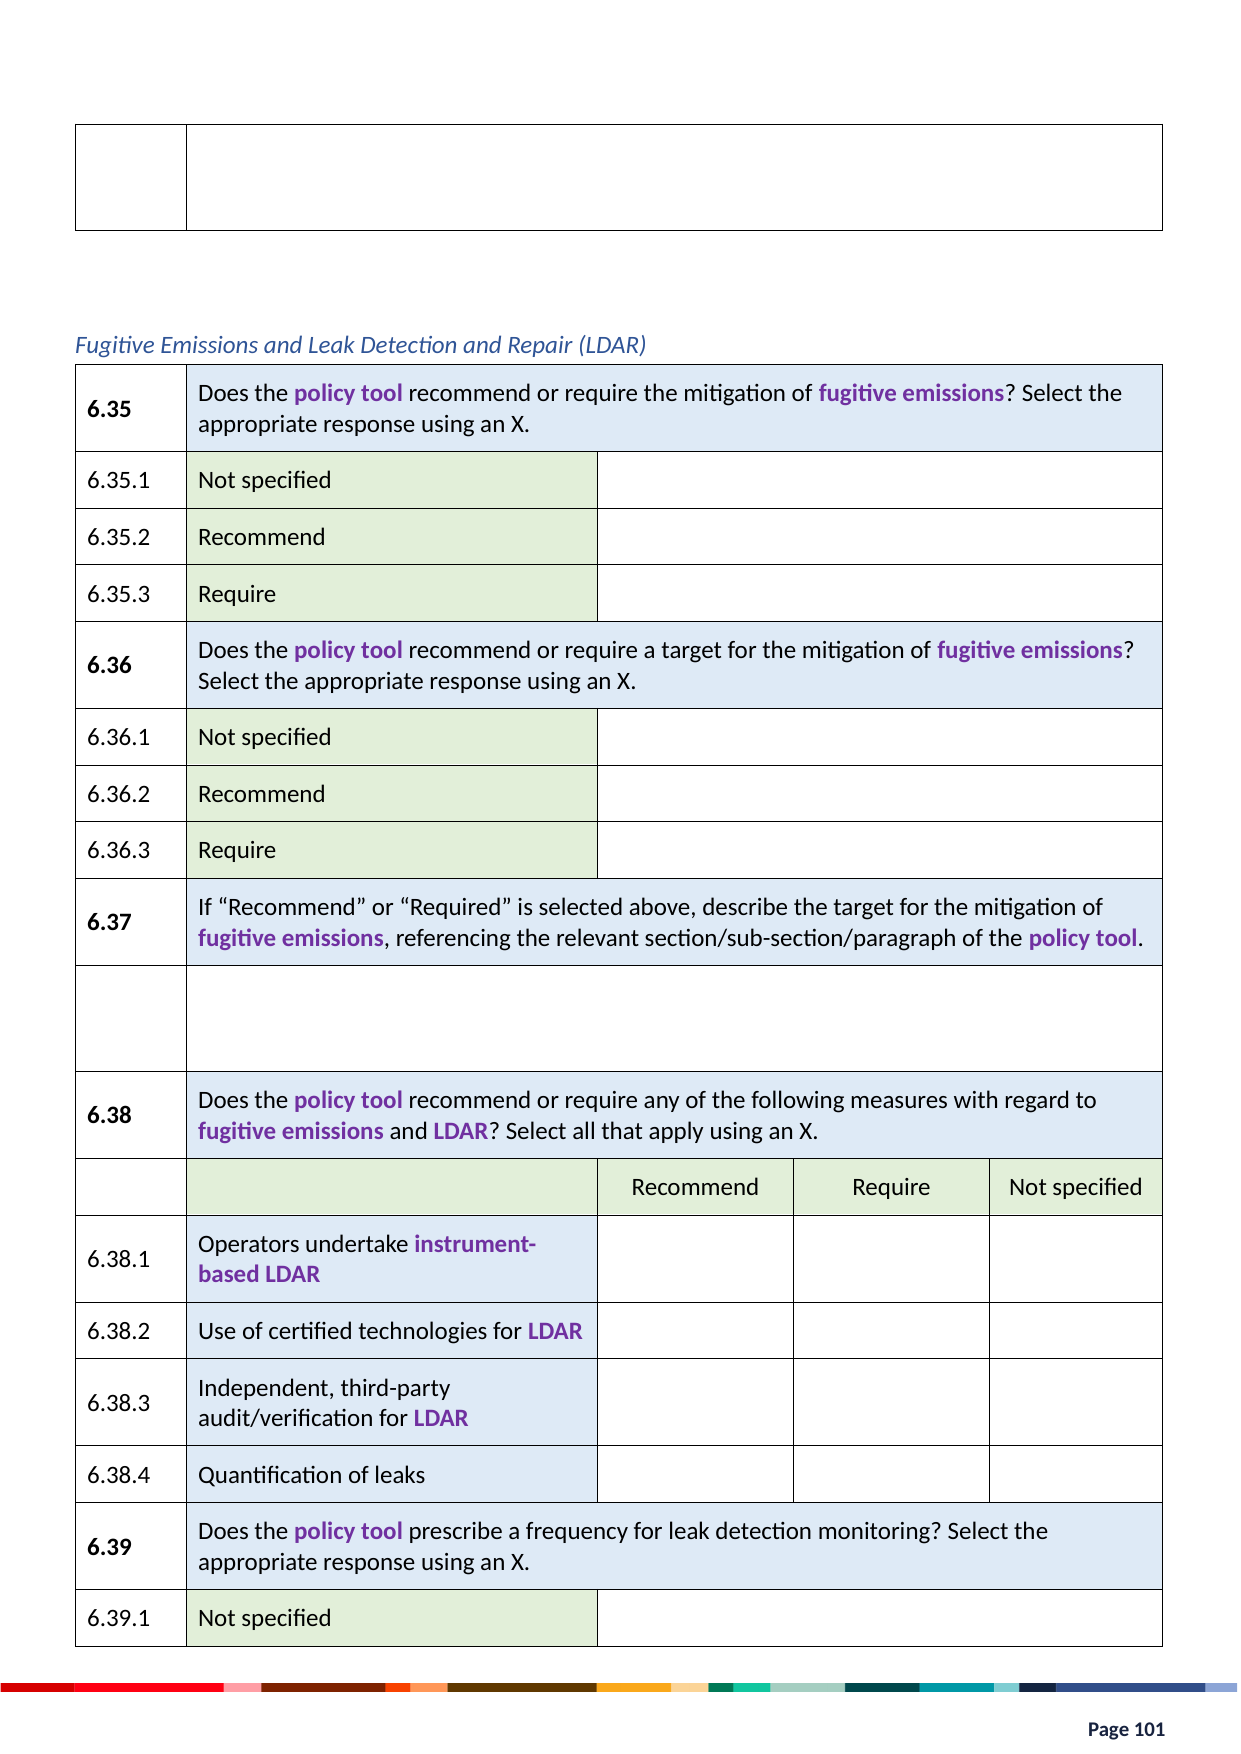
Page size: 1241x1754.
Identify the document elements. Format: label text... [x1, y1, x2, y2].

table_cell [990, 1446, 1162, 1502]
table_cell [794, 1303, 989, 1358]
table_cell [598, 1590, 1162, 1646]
picture [0, 1683, 1236, 1692]
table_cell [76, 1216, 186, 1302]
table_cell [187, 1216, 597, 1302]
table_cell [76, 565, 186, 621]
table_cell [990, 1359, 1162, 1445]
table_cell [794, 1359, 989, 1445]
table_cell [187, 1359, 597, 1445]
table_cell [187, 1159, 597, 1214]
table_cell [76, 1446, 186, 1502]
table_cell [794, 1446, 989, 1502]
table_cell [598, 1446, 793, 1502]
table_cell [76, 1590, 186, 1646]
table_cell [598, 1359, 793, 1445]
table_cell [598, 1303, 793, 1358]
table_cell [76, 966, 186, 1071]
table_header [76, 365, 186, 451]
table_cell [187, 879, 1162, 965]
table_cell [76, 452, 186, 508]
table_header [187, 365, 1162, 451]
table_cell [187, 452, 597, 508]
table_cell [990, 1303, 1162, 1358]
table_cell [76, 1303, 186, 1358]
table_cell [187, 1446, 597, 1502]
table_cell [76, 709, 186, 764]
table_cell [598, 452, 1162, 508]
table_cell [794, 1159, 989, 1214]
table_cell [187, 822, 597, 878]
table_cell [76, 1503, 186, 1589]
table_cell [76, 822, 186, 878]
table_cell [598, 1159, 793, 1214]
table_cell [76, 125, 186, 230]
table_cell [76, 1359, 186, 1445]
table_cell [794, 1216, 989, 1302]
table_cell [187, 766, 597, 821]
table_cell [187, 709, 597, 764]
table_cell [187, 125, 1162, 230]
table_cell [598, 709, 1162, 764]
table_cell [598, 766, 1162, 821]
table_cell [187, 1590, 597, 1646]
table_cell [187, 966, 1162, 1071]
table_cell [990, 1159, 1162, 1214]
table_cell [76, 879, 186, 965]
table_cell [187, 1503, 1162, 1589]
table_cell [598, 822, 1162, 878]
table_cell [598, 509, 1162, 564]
subtitle Fugitive Emissions and Leak Detection and Repair (LDAR) [75, 329, 1165, 360]
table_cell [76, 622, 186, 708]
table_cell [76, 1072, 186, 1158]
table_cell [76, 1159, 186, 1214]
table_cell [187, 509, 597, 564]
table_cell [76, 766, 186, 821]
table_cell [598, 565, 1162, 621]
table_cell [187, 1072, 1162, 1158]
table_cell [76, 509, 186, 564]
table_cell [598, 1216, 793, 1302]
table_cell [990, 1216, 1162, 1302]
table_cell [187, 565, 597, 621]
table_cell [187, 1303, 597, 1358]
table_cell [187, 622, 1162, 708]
